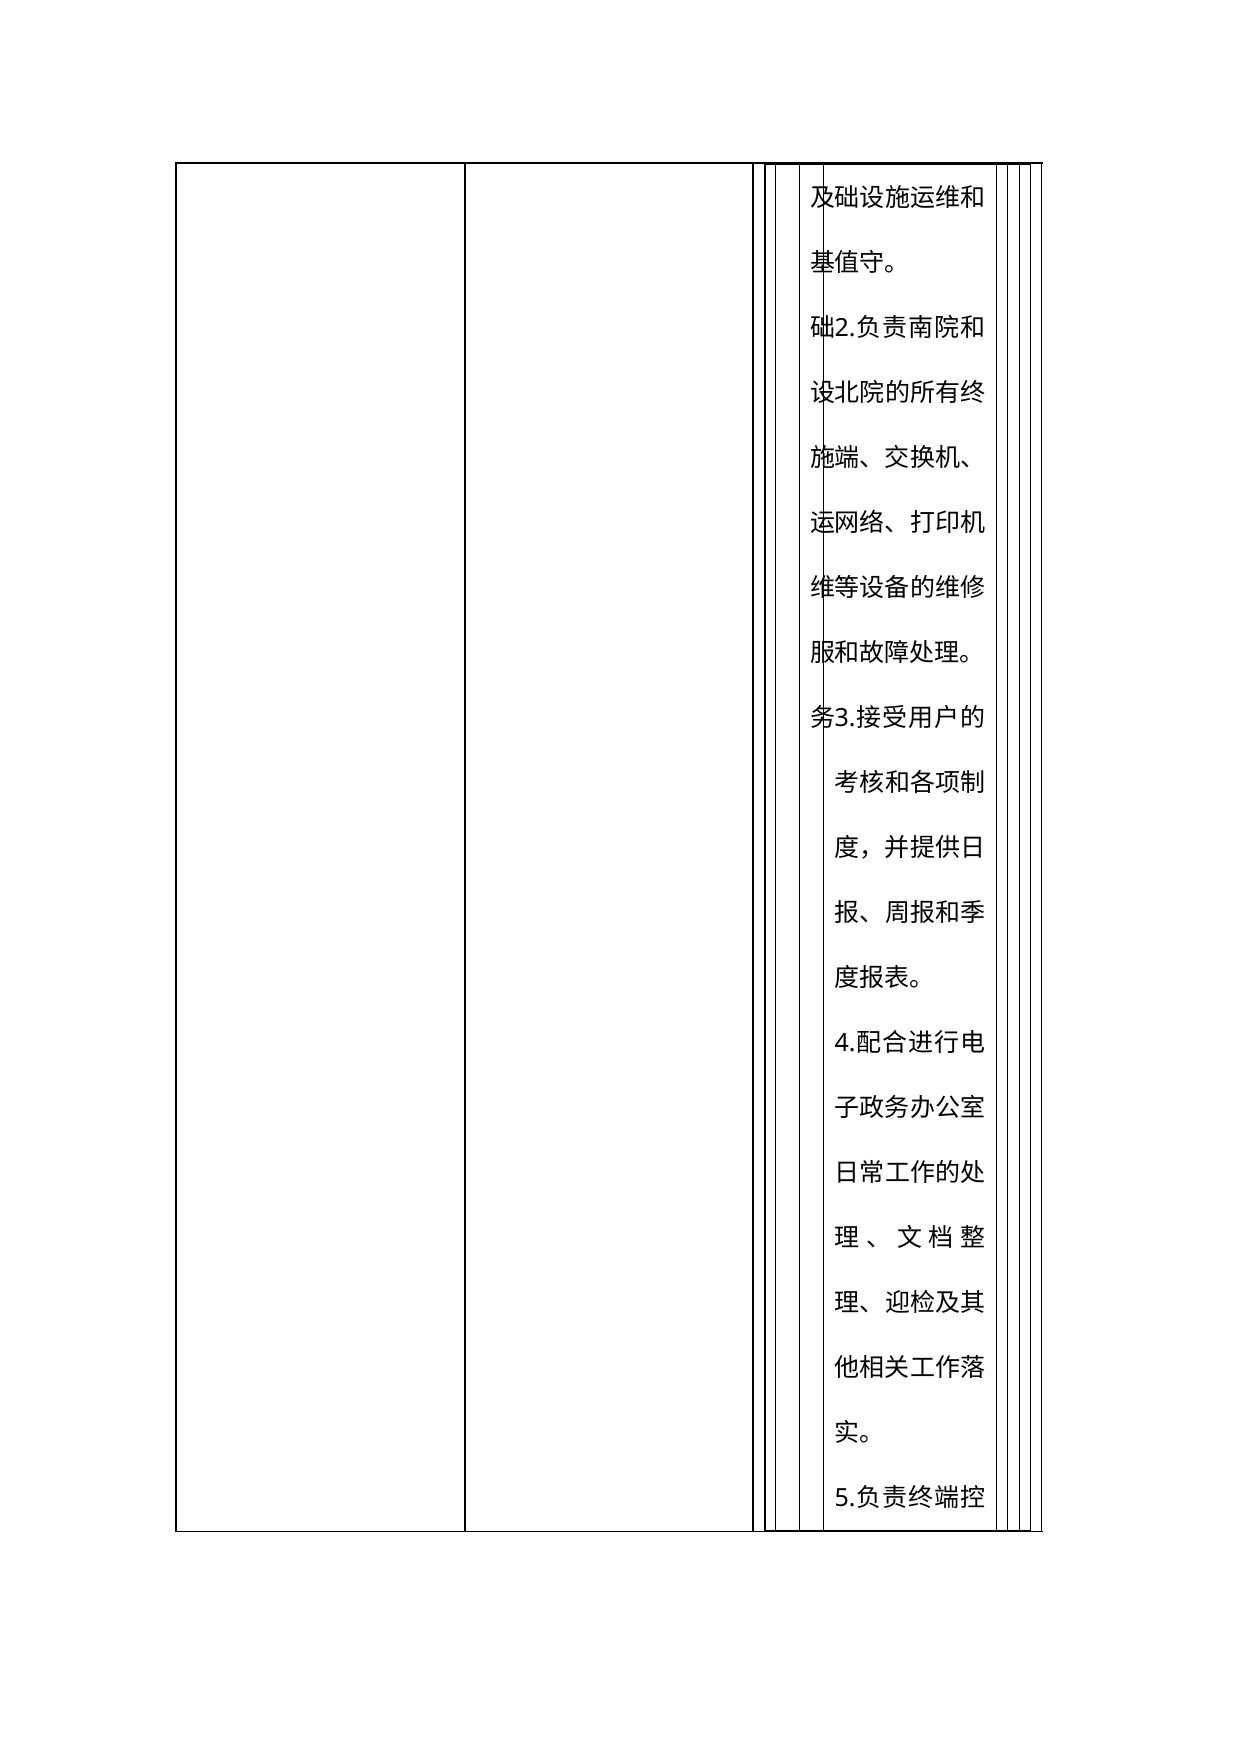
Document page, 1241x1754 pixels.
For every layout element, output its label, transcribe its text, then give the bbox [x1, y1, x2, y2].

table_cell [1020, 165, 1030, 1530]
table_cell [824, 165, 996, 1530]
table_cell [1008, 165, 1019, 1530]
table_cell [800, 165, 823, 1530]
table_cell 1 [466, 164, 752, 1531]
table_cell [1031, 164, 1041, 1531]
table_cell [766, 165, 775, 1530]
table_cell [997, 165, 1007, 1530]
table_cell [177, 164, 464, 1531]
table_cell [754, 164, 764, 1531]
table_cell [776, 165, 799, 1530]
